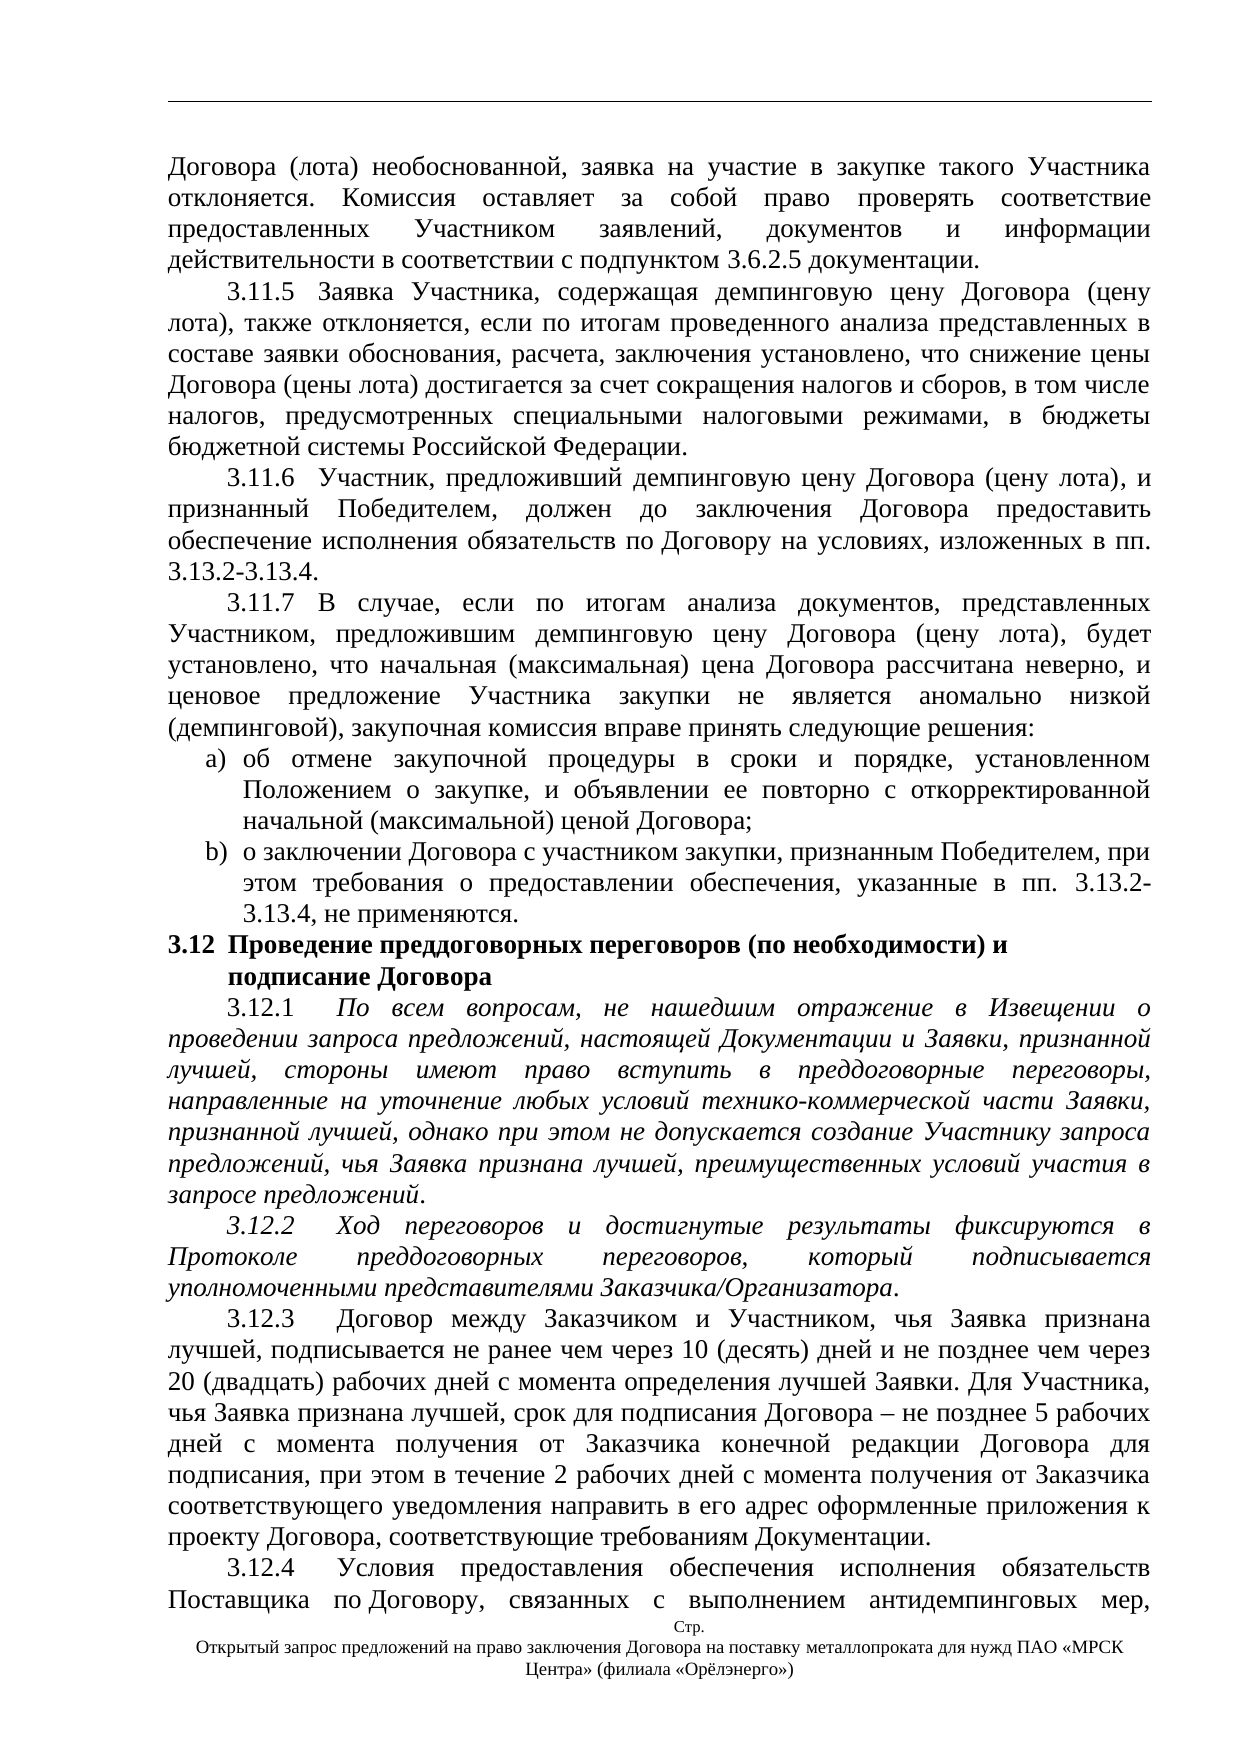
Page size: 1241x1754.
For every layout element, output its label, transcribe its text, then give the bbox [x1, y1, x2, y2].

list об отмене закупочной процедуры в сроки и порядке, установленном Положением о закупке, и объявлении ее повторно с откорректированной начальной (максимальной) ценой Договора; [205, 742, 1152, 835]
list Договор между Заказчиком и Участником, чья Заявка признана лучшей, подписывается не ранее чем через 10 (десять) дней и не позднее чем через 20 (двадцать) рабочих дней с момента определения лучшей Заявки. Для Участника, чья Заявка признана лучшей, срок для подписания Договора – не позднее 5 рабочих дней с момента получения от Заказчика конечной редакции Договора для подписания, при этом в течение 2 рабочих дней с момента получения от Заказчика соответствующего уведомления направить в его адрес оформленные приложения к проекту Договора, соответствующие требованиям Документации. [168, 1302, 1152, 1552]
list Заявка Участника, содержащая демпинговую цену Договора (цену лота), также отклоняется, если по итогам проведенного анализа представленных в составе заявки обоснования, расчета, заключения установлено, что снижение цены Договора (цены лота) достигается за счет сокращения налогов и сборов, в том числе налогов, предусмотренных специальными налоговыми режимами, в бюджеты бюджетной системы Российской Федерации. [168, 274, 1152, 461]
list По всем вопросам, не нашедшим отражение в Извещении о проведении запроса предложений, настоящей Документации и Заявки, признанной лучшей, стороны имеют право вступить в преддоговорные переговоры, направленные на уточнение любых условий технико-коммерческой части Заявки, признанной лучшей, однако при этом не допускается создание Участнику запроса предложений, чья Заявка признана лучшей, преимущественных условий участия в запросе предложений. [168, 991, 1152, 1209]
list Ход переговоров и достигнутые результаты фиксируются в Протоколе преддоговорных переговоров, который подписывается уполномоченными представителями Заказчика/Организатора. [168, 1209, 1152, 1302]
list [168, 1552, 1152, 1614]
list В случае, если по итогам анализа документов, представленных Участником, предложившим демпинговую цену Договора (цену лота), будет установлено, что начальная (максимальная) цена Договора рассчитана неверно, и ценовое предложение Участника закупки не является аномально низкой (демпинговой), закупочная комиссия вправе принять следующие решения: [168, 586, 1152, 742]
list Участник, предложивший демпинговую цену Договора (цену лота), и признанный Победителем, должен до заключения Договора предоставить обеспечение исполнения обязательств по Договору на условиях, изложенных в пп. 3.13.2-3.13.4. [168, 461, 1152, 586]
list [168, 150, 1152, 274]
subtitle Проведение преддоговорных переговоров (по необходимости) и подписание Договора [168, 929, 1152, 991]
list о заключении Договора с участником закупки, признанным Победителем, при этом требования о предоставлении обеспечения, указанные в пп. 3.13.2-3.13.4, не применяются. [205, 835, 1152, 929]
